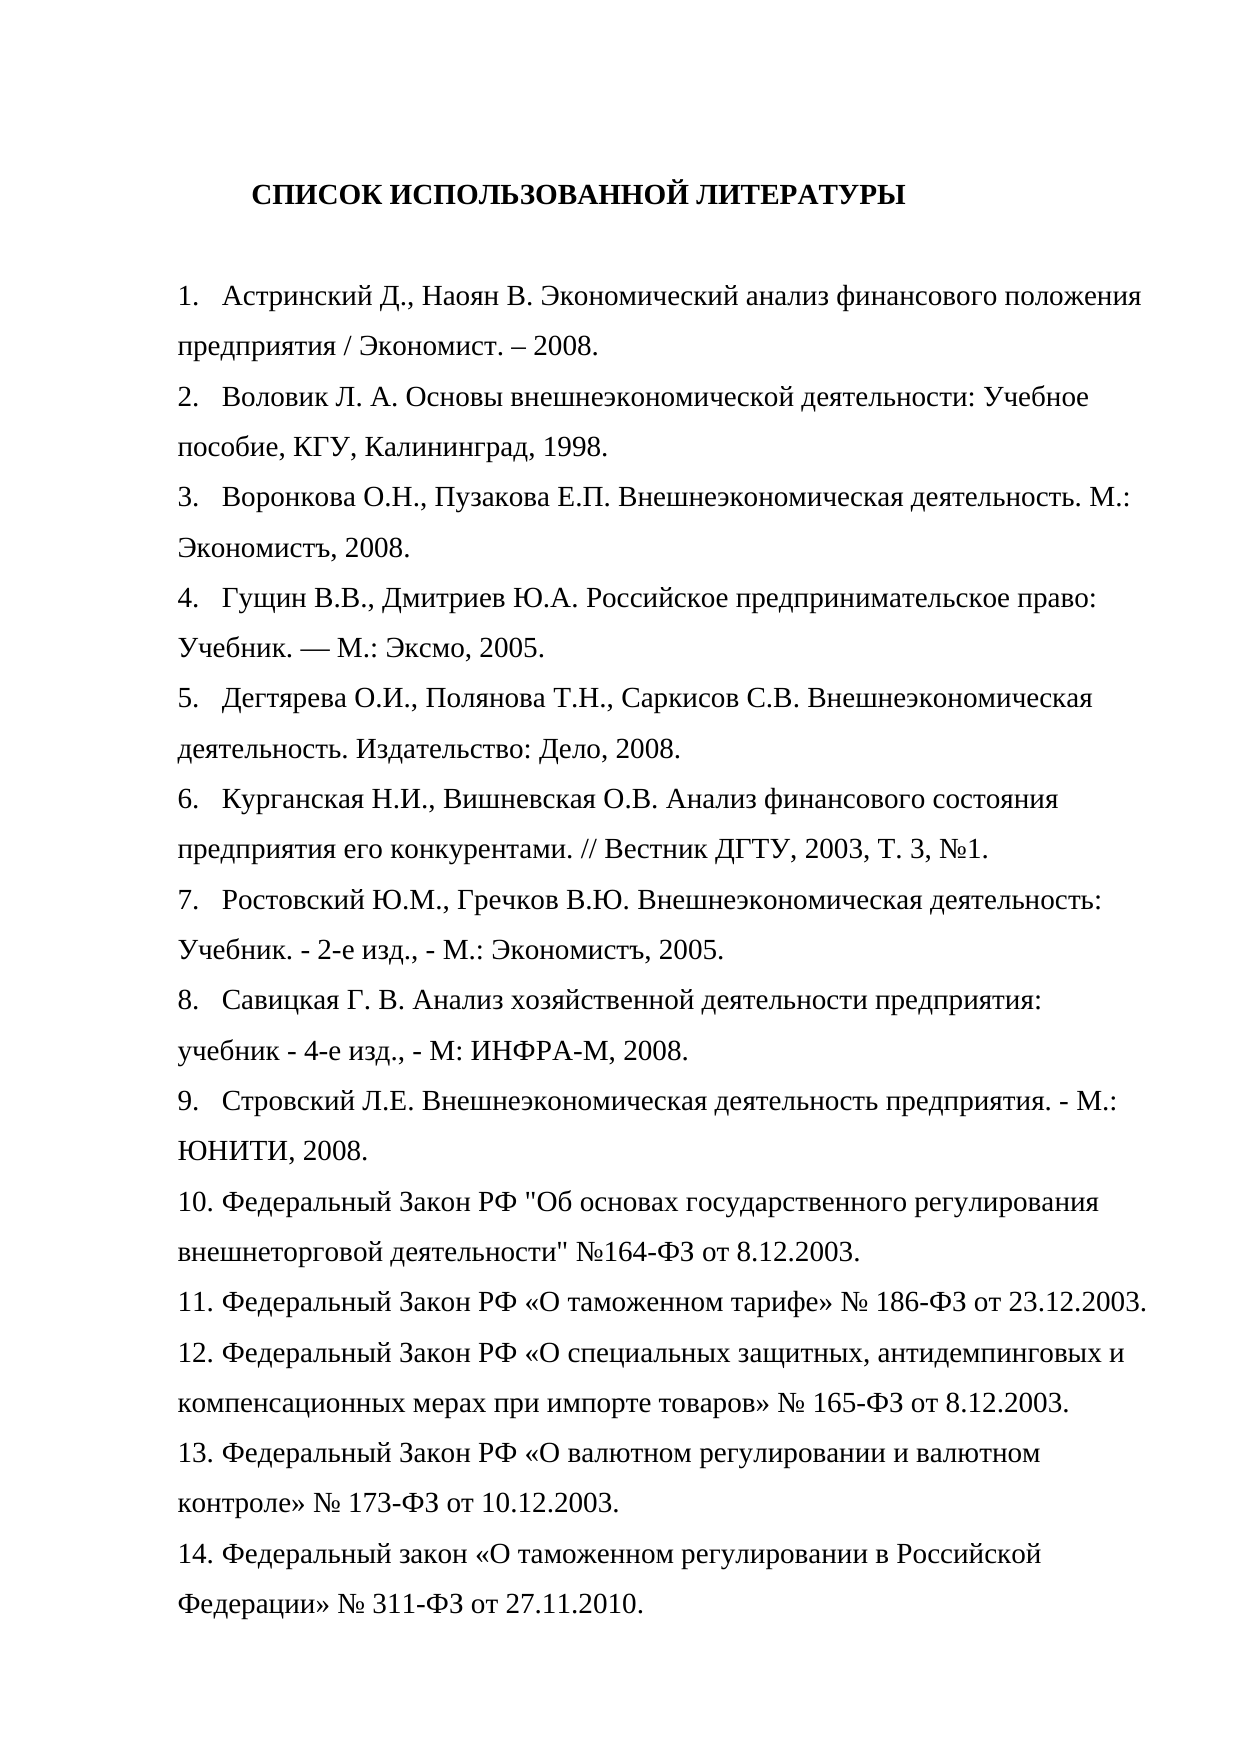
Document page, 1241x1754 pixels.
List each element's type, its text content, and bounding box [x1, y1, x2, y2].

list Воронкова О.Н., Пузакова Е.П. Внешнеэкономическая деятельность. М.: Экономистъ, 2008. [177, 479, 1152, 563]
list Гущин В.В., Дмитриев Ю.А. Российское предпринимательское право: Учебник. — М.: Эксмо, 2005. [177, 580, 1152, 664]
list Федеральный закон «О таможенном регулировании в Российской Федерации» № 311-ФЗ от 27.11.2010. [177, 1536, 1152, 1620]
list Федеральный Закон РФ "Об основах государственного регулирования внешнеторговой деятельности" №164-ФЗ от 8.12.2003. [177, 1184, 1152, 1268]
list Савицкая Г. В. Анализ хозяйственной деятельности предприятия: учебник - 4-е изд., - М: ИНФРА-М, 2008. [177, 982, 1152, 1066]
list Федеральный Закон РФ «О специальных защитных, антидемпинговых и компенсационных мерах при импорте товаров» № 165-ФЗ от 8.12.2003. [177, 1335, 1152, 1418]
list Федеральный Закон РФ «О валютном регулировании и валютном контроле» № 173-ФЗ от 10.12.2003. [177, 1435, 1152, 1519]
list Воловик Л. А. Основы внешнеэкономической деятельности: Учебное пособие, КГУ, Калининград, 1998. [177, 379, 1152, 463]
list Астринский Д., Наоян В. Экономический анализ финансового положения предприятия / Экономист. – 2008. [177, 278, 1152, 362]
text СПИСОК ИСПОЛЬЗОВАННОЙ ЛИТЕРАТУРЫ [177, 177, 1152, 211]
list Федеральный Закон РФ «О таможенном тарифе» № 186-ФЗ от 23.12.2003. [177, 1284, 1152, 1318]
list Дегтярева О.И., Полянова Т.Н., Саркисов С.В. Внешнеэкономическая деятельность. Издательство: Дело, 2008. [177, 681, 1152, 764]
list Курганская Н.И., Вишневская О.В. Анализ финансового состояния предприятия его конкурентами. // Вестник ДГТУ, 2003, Т. 3, №1. [177, 781, 1152, 865]
list Ростовский Ю.М., Гречков В.Ю. Внешнеэкономическая деятельность: Учебник. - 2-е изд., - М.: Экономистъ, 2005. [177, 882, 1152, 966]
list Стровский Л.Е. Внешнеэкономическая деятельность предприятия. - М.: ЮНИТИ, 2008. [177, 1083, 1152, 1167]
